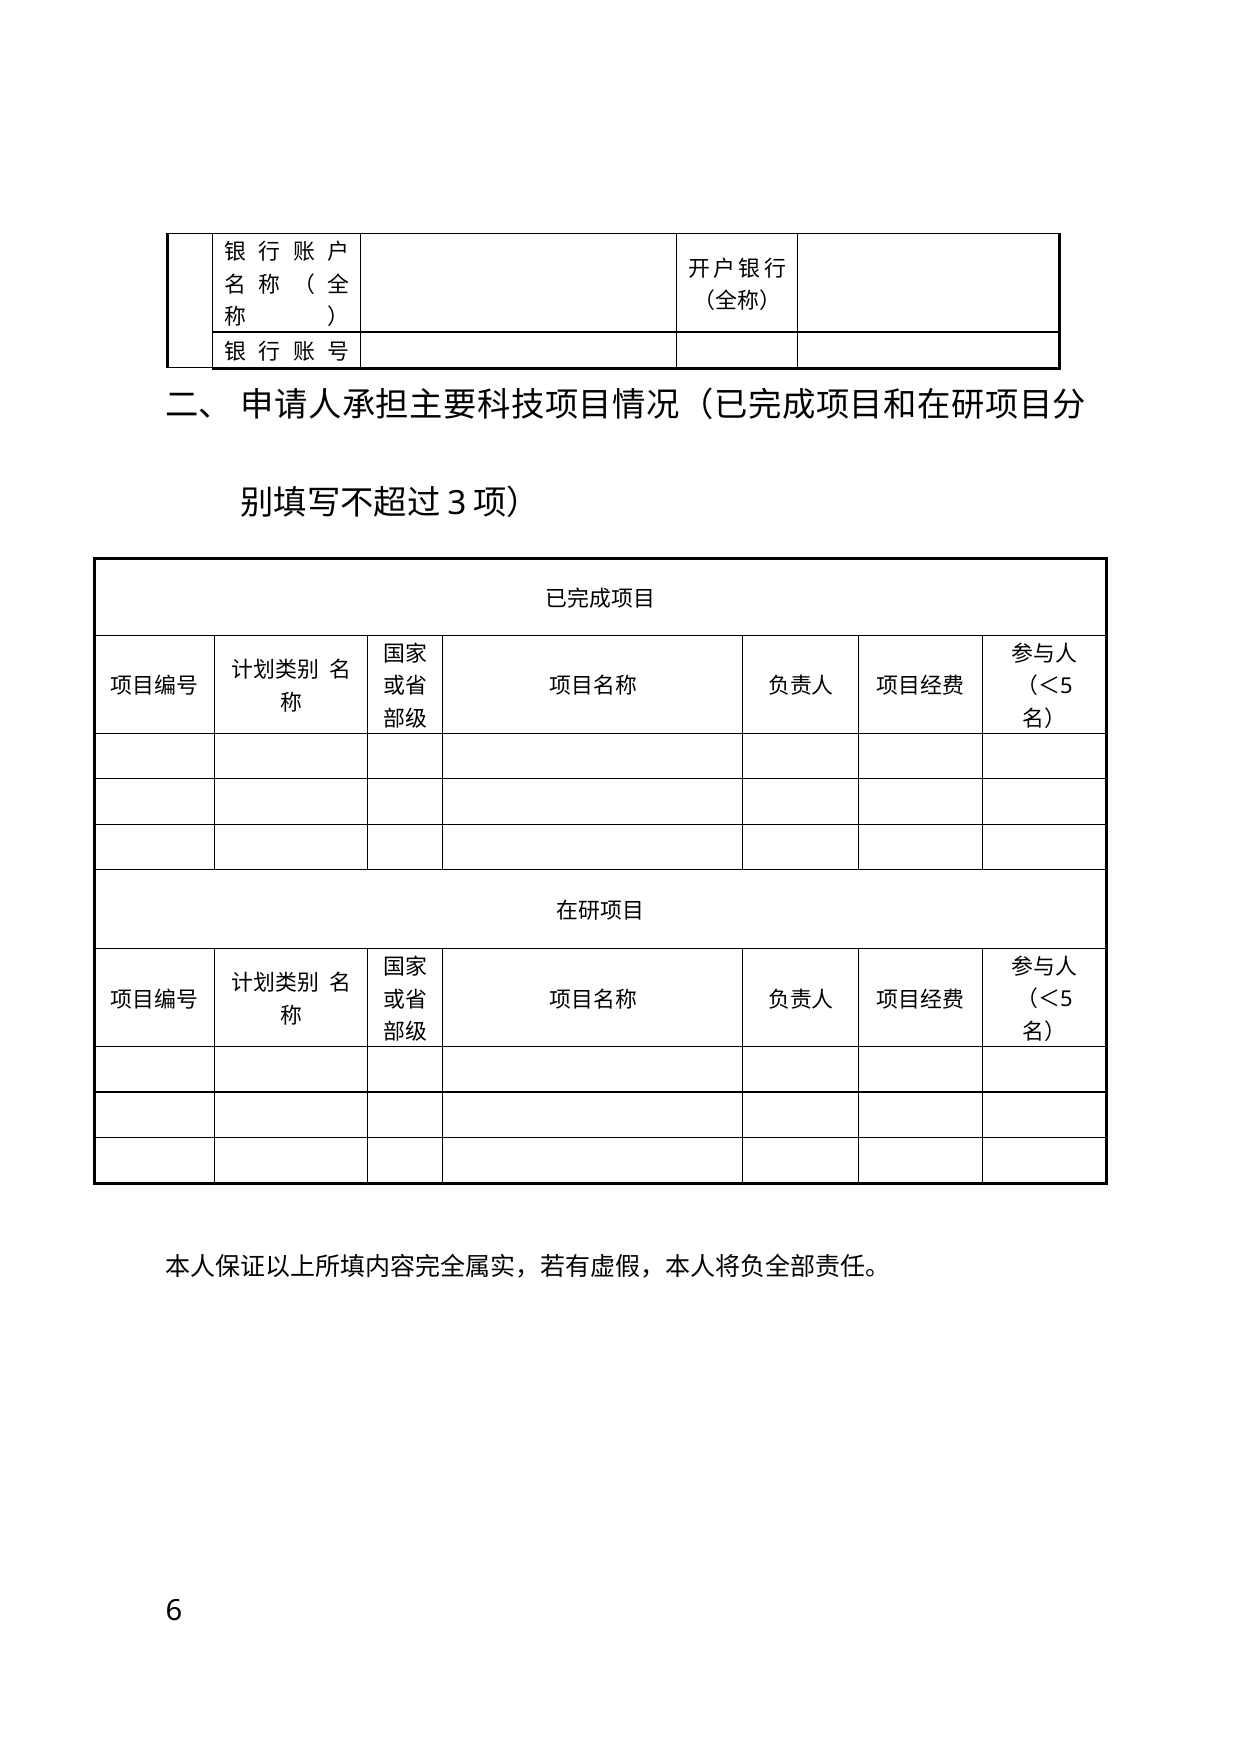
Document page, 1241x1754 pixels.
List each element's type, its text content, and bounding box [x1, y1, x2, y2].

table_cell [443, 1138, 742, 1182]
table_cell [443, 1047, 742, 1091]
table_cell 开户银行 （全称） [677, 234, 797, 331]
table_cell 参与人 （＜5名） [983, 949, 1105, 1046]
table_cell [743, 1047, 858, 1091]
table_cell [368, 1093, 442, 1137]
table_cell [368, 1047, 442, 1091]
table_cell [443, 779, 742, 824]
table_cell 计划类别 名 称 [215, 949, 367, 1046]
table_cell [743, 825, 858, 869]
table_cell [361, 333, 676, 367]
table_cell [743, 1093, 858, 1137]
table_cell [859, 825, 982, 869]
table_cell [859, 1093, 982, 1137]
table_cell [983, 825, 1105, 869]
table_cell 国家或省部级 [368, 636, 442, 733]
table_cell [983, 1093, 1105, 1137]
table_cell [859, 779, 982, 824]
table_cell [361, 234, 676, 331]
table_cell [215, 1047, 367, 1091]
table_cell [368, 1138, 442, 1182]
table_cell [443, 1093, 742, 1137]
table_cell 参与人 （＜5名） [983, 636, 1105, 733]
table_cell [96, 1138, 214, 1182]
table_cell [859, 1138, 982, 1182]
table_cell [743, 734, 858, 778]
table_cell [983, 779, 1105, 824]
table_cell [368, 825, 442, 869]
table_cell 在研项目 [96, 870, 1105, 948]
text 本人保证以上所填内容完全属实，若有虚假，本人将负全部责任。 [165, 1232, 1087, 1297]
table_cell [368, 734, 442, 778]
table_cell [798, 333, 1058, 367]
table_cell [798, 234, 1058, 331]
table_cell [983, 1047, 1105, 1091]
table_cell [96, 734, 214, 778]
table_cell [859, 734, 982, 778]
table_cell [215, 1093, 367, 1137]
table_cell [443, 825, 742, 869]
table_cell [96, 825, 214, 869]
table_cell [215, 1138, 367, 1182]
table_cell [859, 1047, 982, 1091]
table_cell 银行账户 名称（全称） [213, 234, 360, 331]
table_cell [743, 779, 858, 824]
table_cell 银行账号 [213, 333, 360, 367]
table_cell 项目经费 [859, 949, 982, 1046]
table_cell [677, 333, 797, 367]
list 申请人承担主要科技项目情况（已完成项目和在研项目分别填写不超过3项） [165, 370, 1087, 532]
table_cell 国家或省部级 [368, 949, 442, 1046]
table_cell 项目名称 [443, 949, 742, 1046]
table_cell [96, 1047, 214, 1091]
table_cell [215, 734, 367, 778]
table_cell 负责人 [743, 949, 858, 1046]
table_cell [743, 1138, 858, 1182]
table_cell [96, 1093, 214, 1137]
table_cell 负责人 [743, 636, 858, 733]
table_cell [983, 1138, 1105, 1182]
table_cell 项目经费 [859, 636, 982, 733]
table_cell [443, 734, 742, 778]
table_cell [368, 779, 442, 824]
table_cell 项目编号 [96, 636, 214, 733]
table_cell 计划类别 名 称 [215, 636, 367, 733]
table_cell [96, 779, 214, 824]
table_cell [983, 734, 1105, 778]
table_cell 项目名称 [443, 636, 742, 733]
table_cell [215, 779, 367, 824]
table_cell [215, 825, 367, 869]
table_header 已完成项目 [96, 560, 1105, 634]
table_cell 项目编号 [96, 949, 214, 1046]
